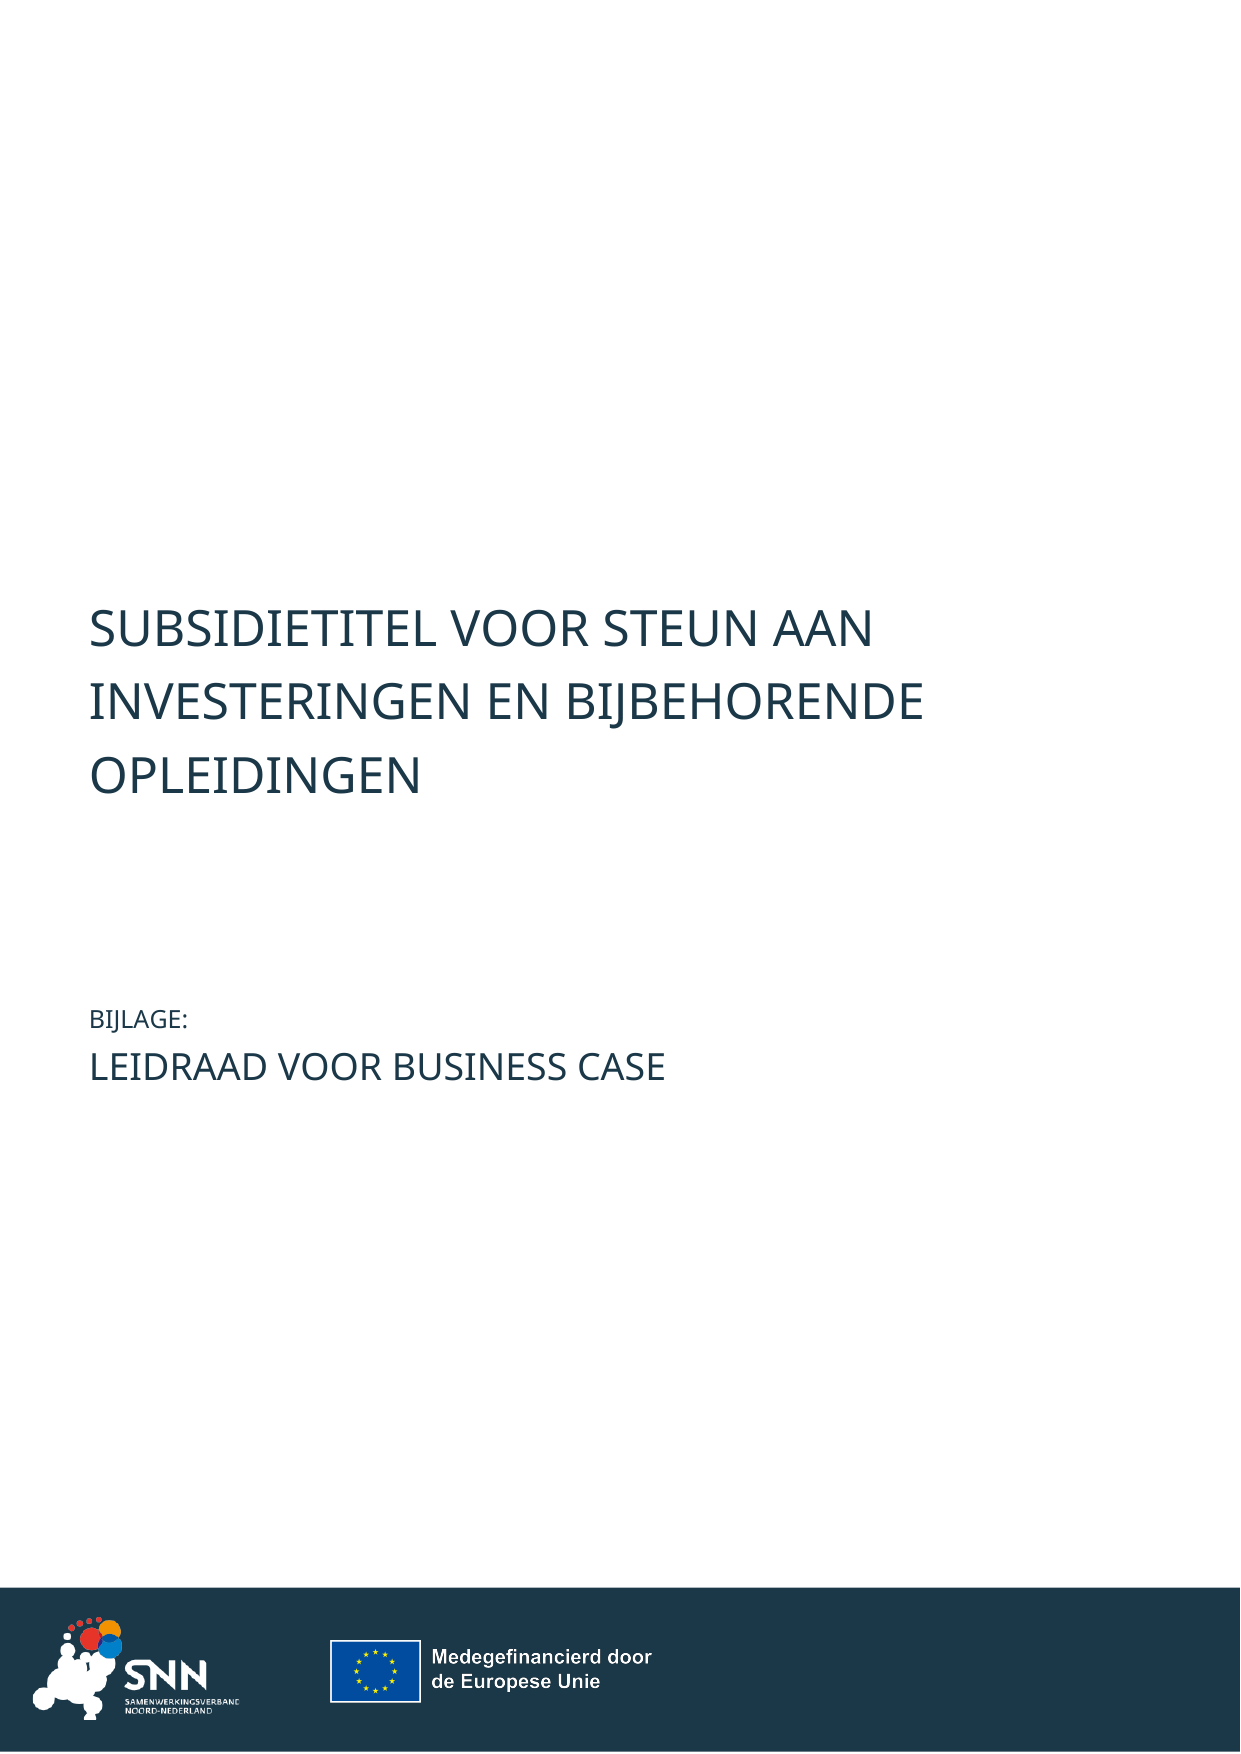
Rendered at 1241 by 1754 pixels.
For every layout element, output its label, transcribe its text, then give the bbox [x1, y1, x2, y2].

picture [325, 1638, 701, 1705]
subtitle SUBSIDIETITEL VOOR STEUN AAN INVESTERINGEN EN BIJBEHORENDE OPLEIDINGEN [89, 593, 1141, 808]
text Bijlage: Leidraad voor Business Case [89, 1002, 1141, 1091]
picture [32, 1617, 240, 1720]
